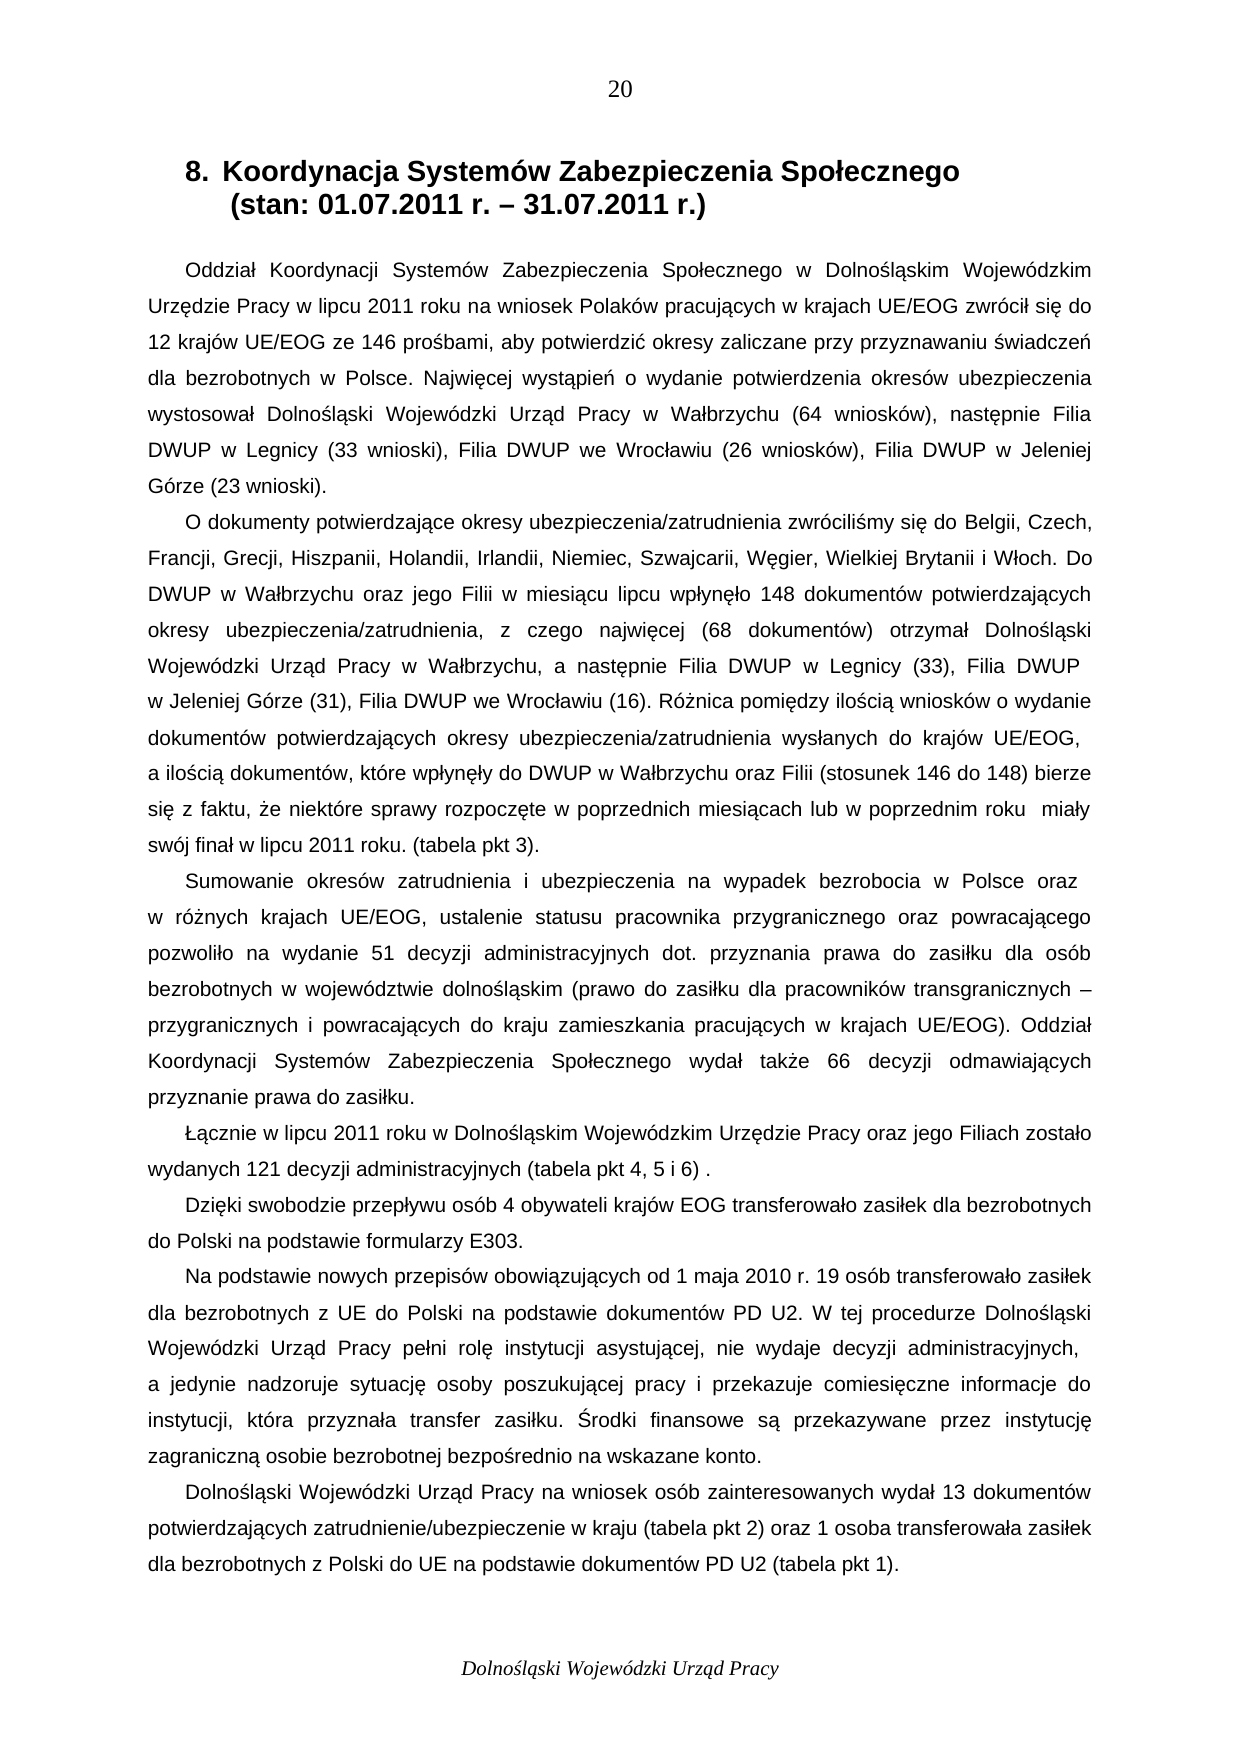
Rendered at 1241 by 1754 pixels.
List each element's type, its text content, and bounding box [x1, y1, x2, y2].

text Dzięki swobodzie przepływu osób 4 obywateli krajów EOG transferowało zasiłek dla bezrobotnych do Polski na podstawie formularzy E303. [148, 1192, 1092, 1252]
text Sumowanie okresów zatrudnienia i ubezpieczenia na wypadek bezrobocia w Polsce oraz w różnych krajach UE/EOG, ustalenie statusu pracownika przygranicznego oraz powracającego pozwoliło na wydanie 51 decyzji administracyjnych dot. przyznania prawa do zasiłku dla osób bezrobotnych w województwie dolnośląskim (prawo do zasiłku dla pracowników transgranicznych – przygranicznych i powracających do kraju zamieszkania pracujących w krajach UE/EOG). Oddział Koordynacji Systemów Zabezpieczenia Społecznego wydał także 66 decyzji odmawiających przyznanie prawa do zasiłku. [148, 869, 1092, 1109]
text Dolnośląski Wojewódzki Urząd Pracy na wniosek osób zainteresowanych wydał 13 dokumentów potwierdzających zatrudnienie/ubezpieczenie w kraju (tabela pkt 2) oraz 1 osoba transferowała zasiłek dla bezrobotnych z Polski do UE na podstawie dokumentów PD U2 (tabela pkt 1). [148, 1480, 1092, 1576]
subtitle Koordynacja Systemów Zabezpieczenia Społecznego (stan: 01.07.2011 r. – 31.07.2011 r.) [185, 153, 1092, 221]
text O dokumenty potwierdzające okresy ubezpieczenia/zatrudnienia zwróciliśmy się do Belgii, Czech, Francji, Grecji, Hiszpanii, Holandii, Irlandii, Niemiec, Szwajcarii, Węgier, Wielkiej Brytanii i Włoch. Do DWUP w Wałbrzychu oraz jego Filii w miesiącu lipcu wpłynęło 148 dokumentów potwierdzających okresy ubezpieczenia/zatrudnienia, z czego najwięcej (68 dokumentów) otrzymał Dolnośląski Wojewódzki Urząd Pracy w Wałbrzychu, a następnie Filia DWUP w Legnicy (33), Filia DWUP w Jeleniej Górze (31), Filia DWUP we Wrocławiu (16). Różnica pomiędzy ilością wniosków o wydanie dokumentów potwierdzających okresy ubezpieczenia/zatrudnienia wysłanych do krajów UE/EOG, a ilością dokumentów, które wpłynęły do DWUP w Wałbrzychu oraz Filii (stosunek 146 do 148) bierze się z faktu, że niektóre sprawy rozpoczęte w poprzednich miesiącach lub w poprzednim roku miały swój finał w lipcu 2011 roku. (tabela pkt 3). [148, 510, 1092, 857]
text Oddział Koordynacji Systemów Zabezpieczenia Społecznego w Dolnośląskim Wojewódzkim Urzędzie Pracy w lipcu 2011 roku na wniosek Polaków pracujących w krajach UE/EOG zwrócił się do 12 krajów UE/EOG ze 146 prośbami, aby potwierdzić okresy zaliczane przy przyznawaniu świadczeń dla bezrobotnych w Polsce. Najwięcej wystąpień o wydanie potwierdzenia okresów ubezpieczenia wystosował Dolnośląski Wojewódzki Urząd Pracy w Wałbrzychu (64 wniosków), następnie Filia DWUP w Legnicy (33 wnioski), Filia DWUP we Wrocławiu (26 wniosków), Filia DWUP w Jeleniej Górze (23 wnioski). [148, 258, 1092, 498]
text Łącznie w lipcu 2011 roku w Dolnośląskim Wojewódzkim Urzędzie Pracy oraz jego Filiach zostało wydanych 121 decyzji administracyjnych (tabela pkt 4, 5 i 6) . [148, 1121, 1092, 1181]
text Na podstawie nowych przepisów obowiązujących od 1 maja 2010 r. 19 osób transferowało zasiłek dla bezrobotnych z UE do Polski na podstawie dokumentów PD U2. W tej procedurze Dolnośląski Wojewódzki Urząd Pracy pełni rolę instytucji asystującej, nie wydaje decyzji administracyjnych, a jedynie nadzoruje sytuację osoby poszukującej pracy i przekazuje comiesięczne informacje do instytucji, która przyznała transfer zasiłku. Środki finansowe są przekazywane przez instytucję zagraniczną osobie bezrobotnej bezpośrednio na wskazane konto. [148, 1264, 1092, 1468]
